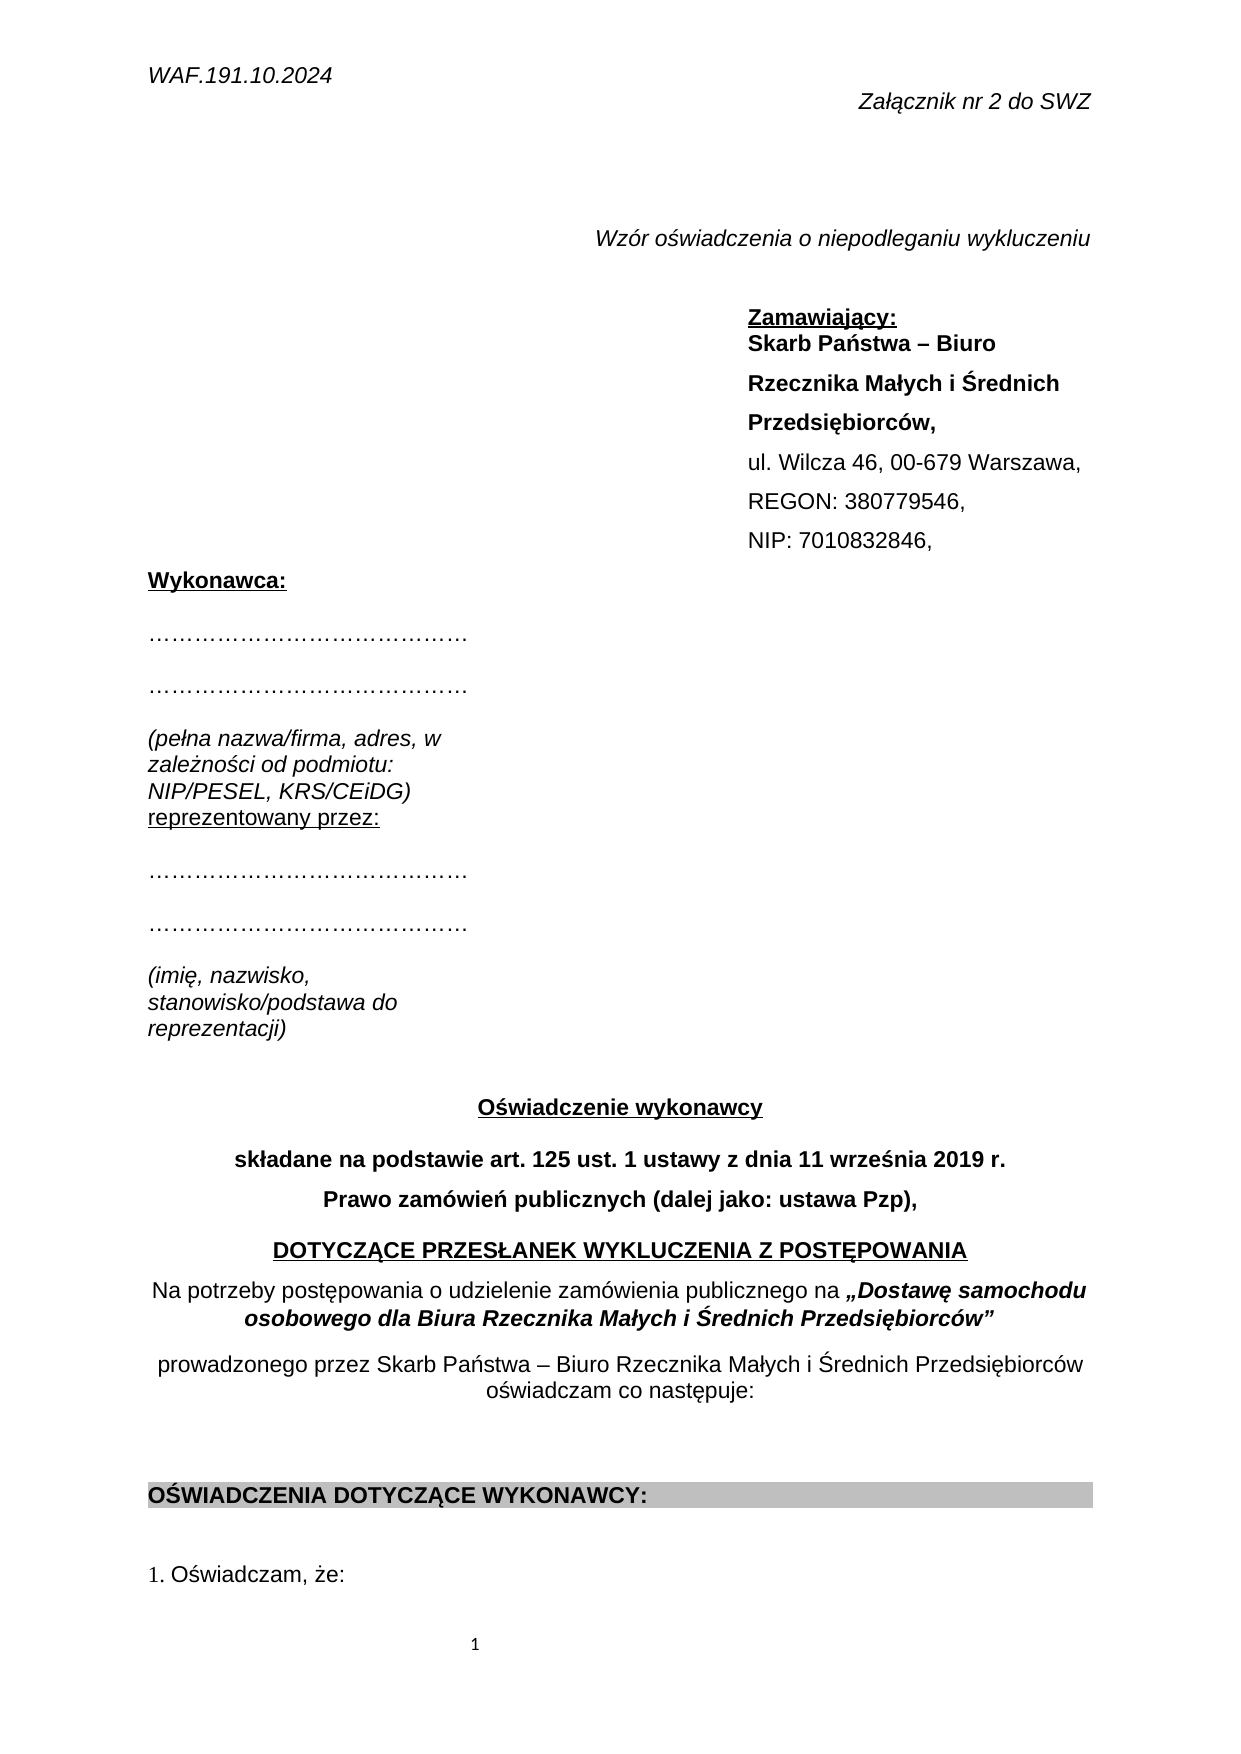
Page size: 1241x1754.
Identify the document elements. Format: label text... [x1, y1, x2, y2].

text DOTYCZĄCE PRZESŁANEK WYKLUCZENIA Z POSTĘPOWANIA [148, 1237, 1093, 1264]
text Zamawiający: [748, 304, 1093, 330]
text ul. Wilcza 46, 00-679 Warszawa, [748, 448, 1093, 475]
text Oświadczenie wykonawcy [148, 1094, 1093, 1120]
text ………………………………………………………………………… [148, 857, 472, 936]
text ………………………………………………………………………… [148, 620, 472, 699]
text Skarb Państwa – Biuro Rzecznika Małych i Średnich Przedsiębiorców, [748, 330, 1093, 435]
list Oświadczam, że: [148, 1561, 1093, 1588]
text Na potrzeby postępowania o udzielenie zamówienia publicznego na „Dostawę samochodu osobowego dla Biura Rzecznika Małych i Średnich Przedsiębiorców” [148, 1277, 1093, 1332]
text (imię, nazwisko, stanowisko/podstawa do reprezentacji) [148, 962, 472, 1041]
text (pełna nazwa/firma, adres, w zależności od podmiotu: NIP/PESEL, KRS/CEiDG) [148, 725, 472, 804]
text REGON: 380779546, [748, 488, 1093, 514]
text Prawo zamówień publicznych (dalej jako: ustawa Pzp), [148, 1186, 1093, 1212]
text NIP: 7010832846, [748, 527, 1093, 554]
text Wzór oświadczenia o niepodleganiu wykluczeniu [148, 225, 1093, 251]
text składane na podstawie art. 125 ust. 1 ustawy z dnia 11 września 2019 r. [148, 1146, 1093, 1172]
text prowadzonego przez Skarb Państwa – Biuro Rzecznika Małych i Średnich Przedsiębiorców oświadczam co następuje: [148, 1351, 1093, 1403]
text reprezentowany przez: [148, 804, 1093, 831]
text Wykonawca: [148, 567, 1093, 593]
text OŚWIADCZENIA DOTYCZĄCE WYKONAWCY: [148, 1482, 1093, 1508]
